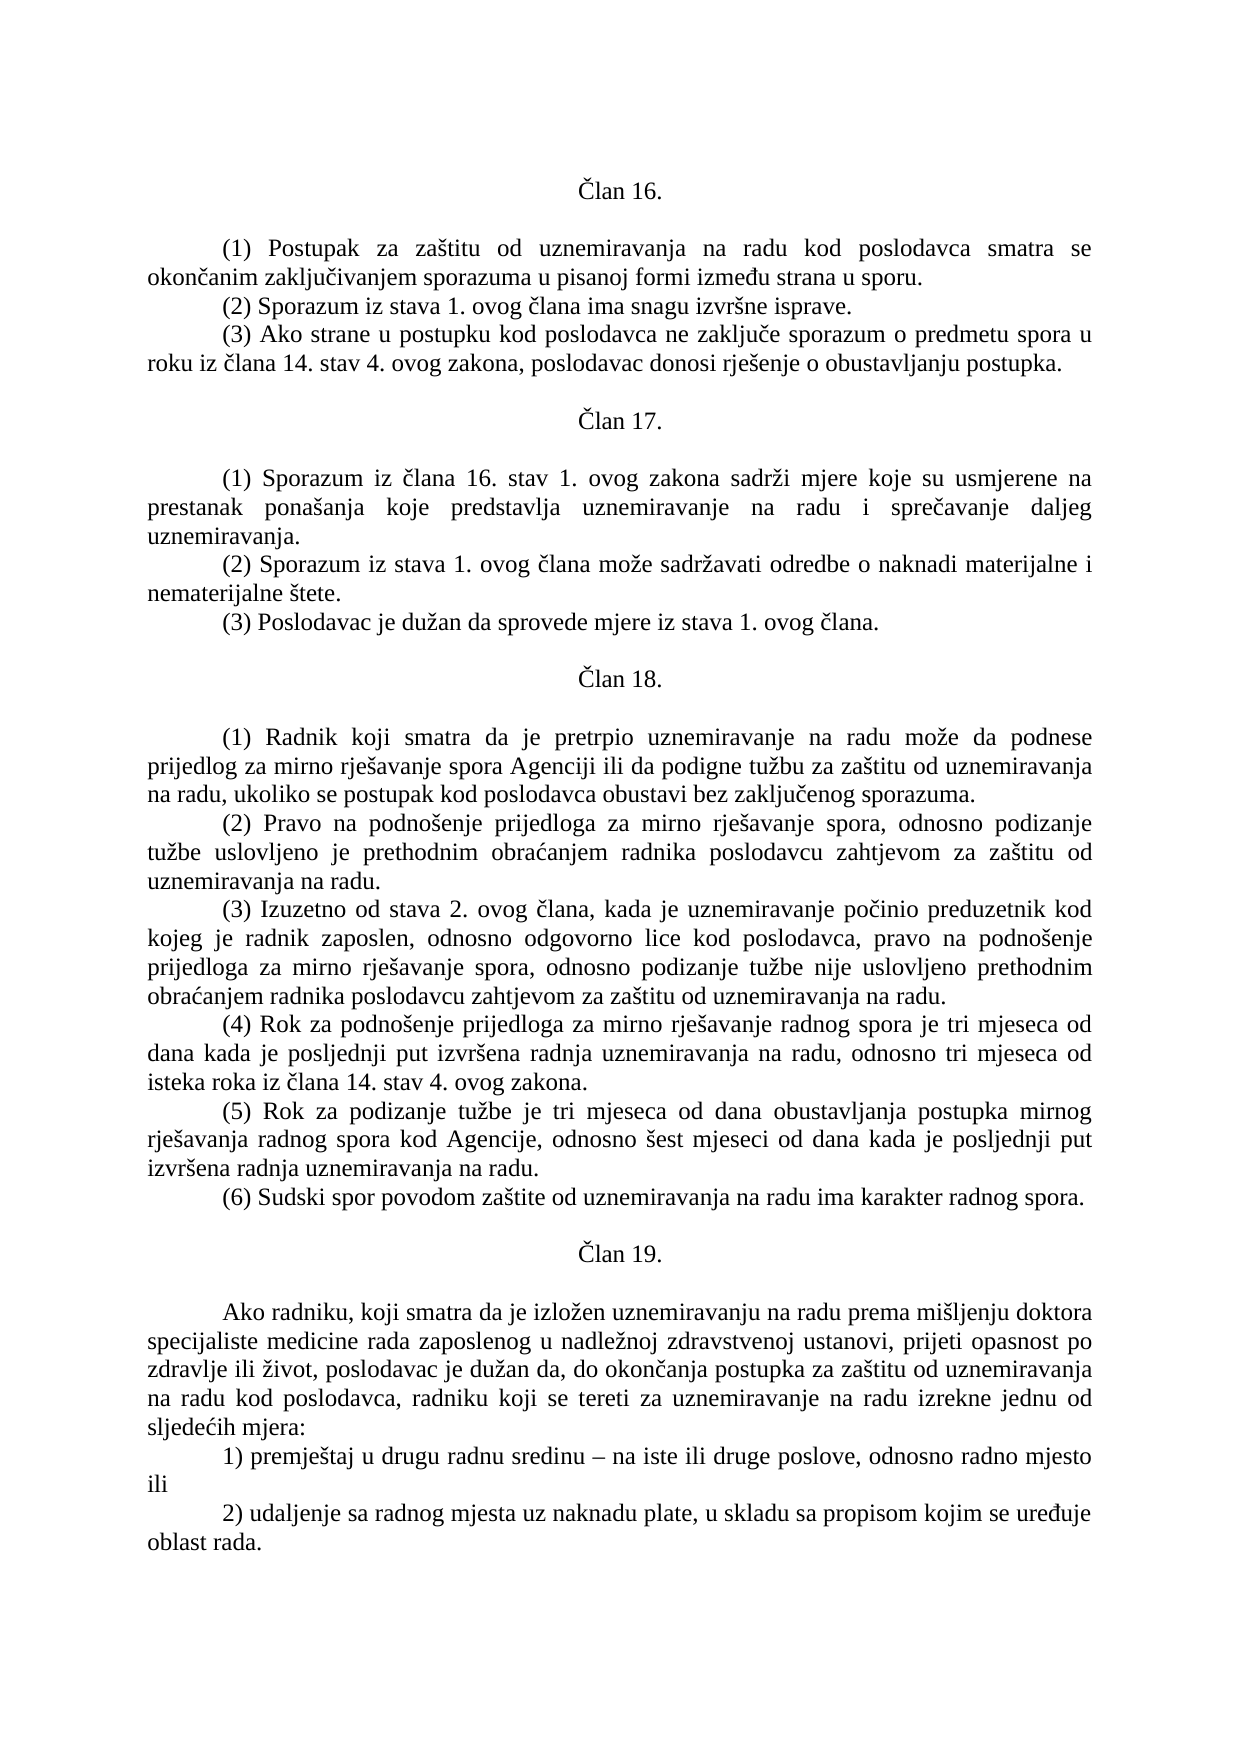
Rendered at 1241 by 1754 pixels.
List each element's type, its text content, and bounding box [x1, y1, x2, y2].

text (6) Sudski spor povodom zaštite od uznemiravanja na radu ima karakter radnog spora. [147, 1182, 1093, 1211]
text (4) Rok za podnošenje prijedloga za mirno rješavanje radnog spora je tri mjeseca od dana kada je posljednji put izvršena radnja uznemiravanja na radu, odnosno tri mjeseca od isteka roka iz člana 14. stav 4. ovog zakona. [147, 1009, 1093, 1096]
text Ako radniku, koji smatra da je izložen uznemiravanju na radu prema mišljenju doktora specijaliste medicine rada zaposlenog u nadležnoj zdravstvenoj ustanovi, prijeti opasnost po zdravlje ili život, poslodavac je dužan da, do okončanja postupka za zaštitu od uznemiravanja na radu kod poslodavca, radniku koji se tereti za uznemiravanje na radu izrekne jednu od sljedećih mjera: [147, 1297, 1093, 1441]
text (3) Izuzetno od stava 2. ovog člana, kada je uznemiravanje počinio preduzetnik kod kojeg je radnik zaposlen, odnosno odgovorno lice kod poslodavca, pravo na podnošenje prijedloga za mirno rješavanje spora, odnosno podizanje tužbe nije uslovljeno prethodnim obraćanjem radnika poslodavcu zahtjevom za zaštitu od uznemiravanja na radu. [147, 894, 1093, 1009]
text Član 18. [147, 664, 1093, 693]
text 1) premještaj u drugu radnu sredinu – na iste ili druge poslove, odnosno radno mjesto ili [147, 1441, 1093, 1498]
text Član 16. [147, 176, 1093, 204]
text (3) Poslodavac je dužan da sprovede mjere iz stava 1. ovog člana. [147, 607, 1093, 636]
text (2) Pravo na podnošenje prijedloga za mirno rješavanje spora, odnosno podizanje tužbe uslovljeno je prethodnim obraćanjem radnika poslodavcu zahtjevom za zaštitu od uznemiravanja na radu. [147, 808, 1093, 894]
text (2) Sporazum iz stava 1. ovog člana može sadržavati odredbe o naknadi materijalne i nematerijalne štete. [147, 549, 1093, 607]
text Član 17. [147, 406, 1093, 434]
text (2) Sporazum iz stava 1. ovog člana ima snagu izvršne isprave. [147, 291, 1093, 319]
text (1) Sporazum iz člana 16. stav 1. ovog zakona sadrži mjere koje su usmjerene na prestanak ponašanja koje predstavlja uznemiravanje na radu i sprečavanje daljeg uznemiravanja. [147, 463, 1093, 549]
text (3) Ako strane u postupku kod poslodavca ne zaključe sporazum o predmetu spora u roku iz člana 14. stav 4. ovog zakona, poslodavac donosi rješenje o obustavljanju postupka. [147, 319, 1093, 377]
text 2) udaljenje sa radnog mjesta uz naknadu plate, u skladu sa propisom kojim se uređuje oblast rada. [147, 1498, 1093, 1556]
text (1) Postupak za zaštitu od uznemiravanja na radu kod poslodavca smatra se okončanim zaključivanjem sporazuma u pisanoj formi između strana u sporu. [147, 233, 1093, 291]
text (5) Rok za podizanje tužbe je tri mjeseca od dana obustavljanja postupka mirnog rješavanja radnog spora kod Agencije, odnosno šest mjeseci od dana kada je posljednji put izvršena radnja uznemiravanja na radu. [147, 1096, 1093, 1182]
text (1) Radnik koji smatra da je pretrpio uznemiravanje na radu može da podnese prijedlog za mirno rješavanje spora Agenciji ili da podigne tužbu za zaštitu od uznemiravanja na radu, ukoliko se postupak kod poslodavca obustavi bez zaključenog sporazuma. [147, 722, 1093, 808]
text Član 19. [147, 1239, 1093, 1268]
